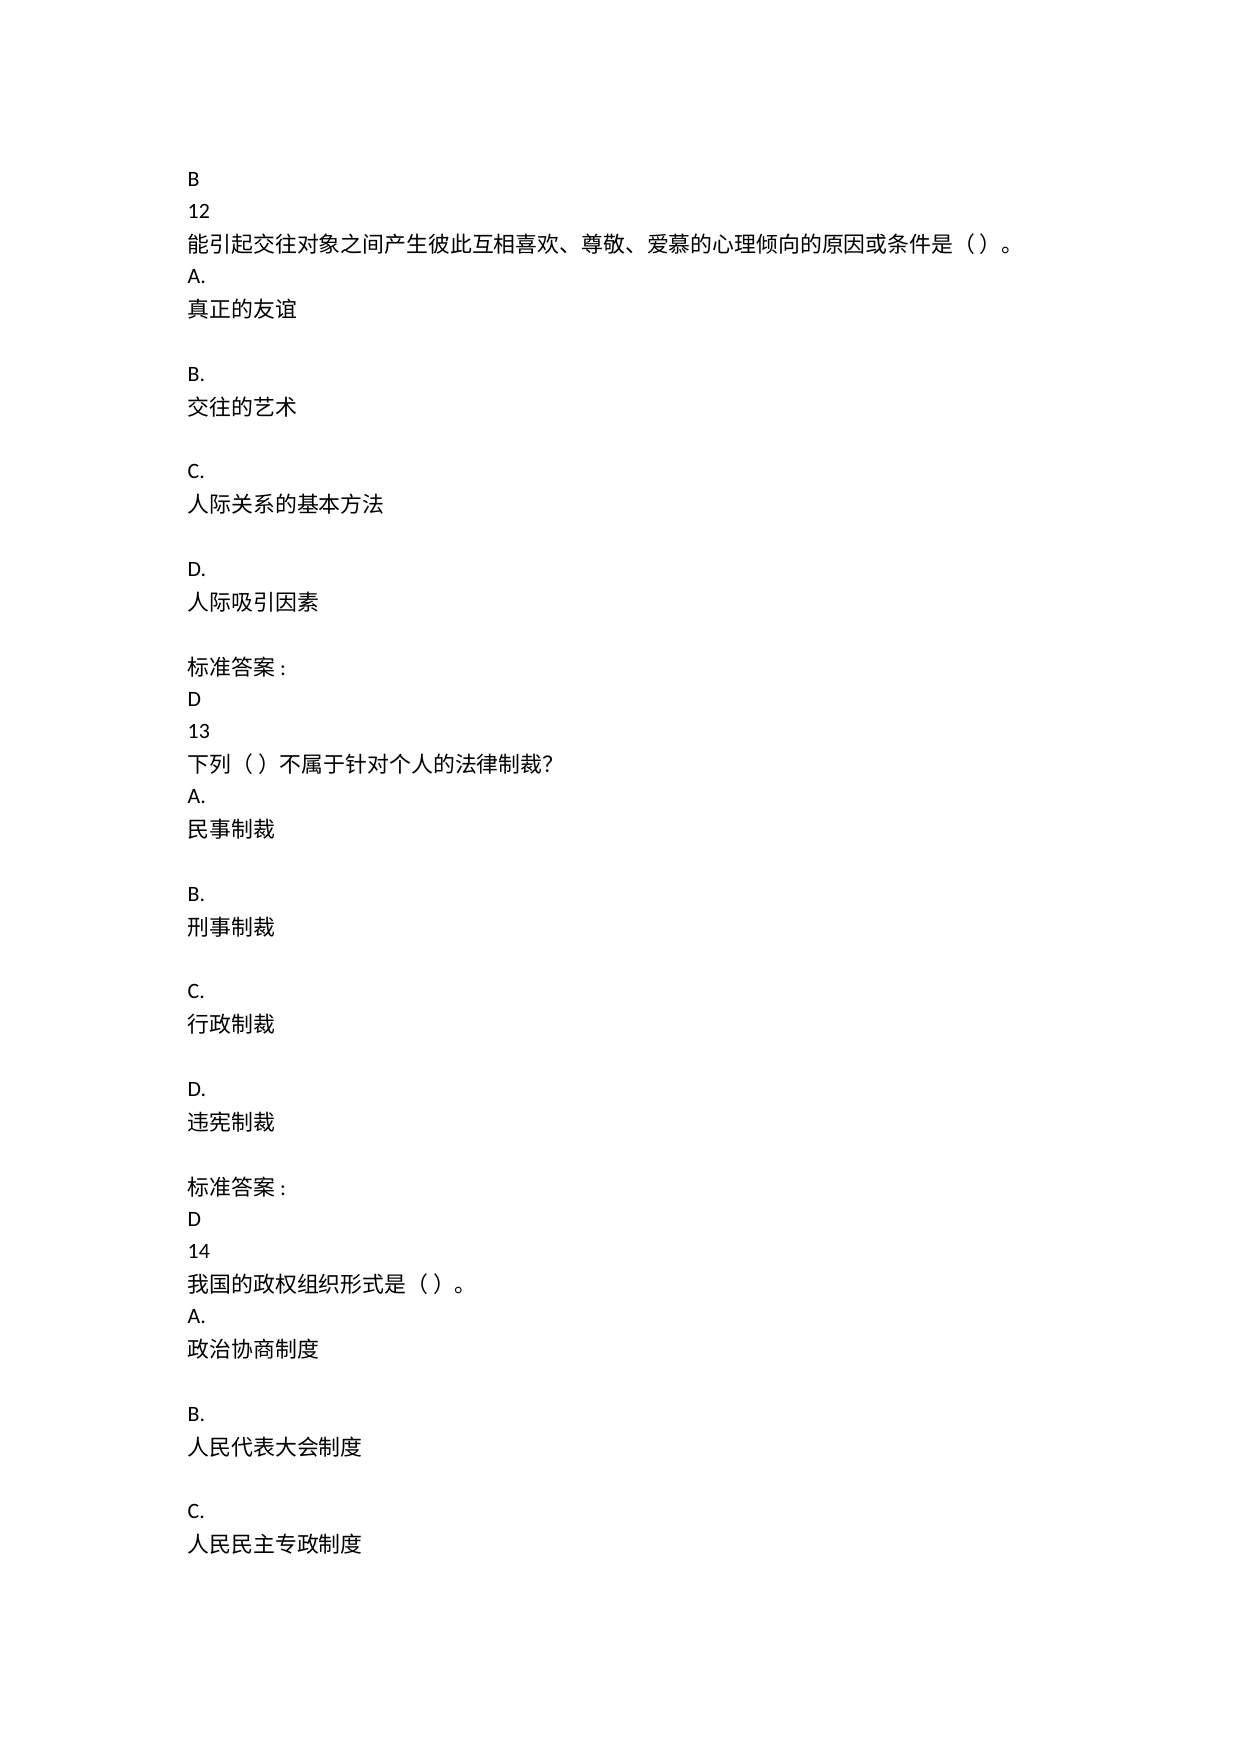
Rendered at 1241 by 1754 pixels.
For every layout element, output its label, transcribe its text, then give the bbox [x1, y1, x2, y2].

text 12 [187, 194, 1053, 227]
text D. [187, 552, 1053, 584]
text 刑事制裁 [187, 909, 1053, 942]
text 人际吸引因素 [187, 584, 1053, 617]
text A. [187, 779, 1053, 812]
text 交往的艺术 [187, 389, 1053, 422]
text B. [187, 357, 1053, 389]
text A. [187, 259, 1053, 292]
text 人际关系的基本方法 [187, 487, 1053, 519]
text C. [187, 1494, 1053, 1527]
text 下列（ ）不属于针对个人的法律制裁？ [187, 747, 1053, 779]
text B [187, 162, 1053, 194]
text 标准答案 : [187, 649, 1053, 682]
text D [187, 1202, 1053, 1234]
text 人民代表大会制度 [187, 1429, 1053, 1462]
text C. [187, 974, 1053, 1007]
text 标准答案 : [187, 1169, 1053, 1202]
text C. [187, 454, 1053, 487]
text 行政制裁 [187, 1007, 1053, 1039]
text 14 [187, 1234, 1053, 1267]
text D [187, 682, 1053, 714]
text 违宪制裁 [187, 1104, 1053, 1137]
text B. [187, 1397, 1053, 1429]
text 民事制裁 [187, 812, 1053, 844]
text 真正的友谊 [187, 292, 1053, 324]
text 我国的政权组织形式是（ ）。 [187, 1267, 1053, 1299]
text 人民民主专政制度 [187, 1527, 1053, 1559]
text 政治协商制度 [187, 1332, 1053, 1364]
text 13 [187, 714, 1053, 747]
text B. [187, 877, 1053, 909]
text D. [187, 1072, 1053, 1104]
text 能引起交往对象之间产生彼此互相喜欢、尊敬、爱慕的心理倾向的原因或条件是（ ）。 [187, 227, 1053, 259]
text A. [187, 1299, 1053, 1332]
